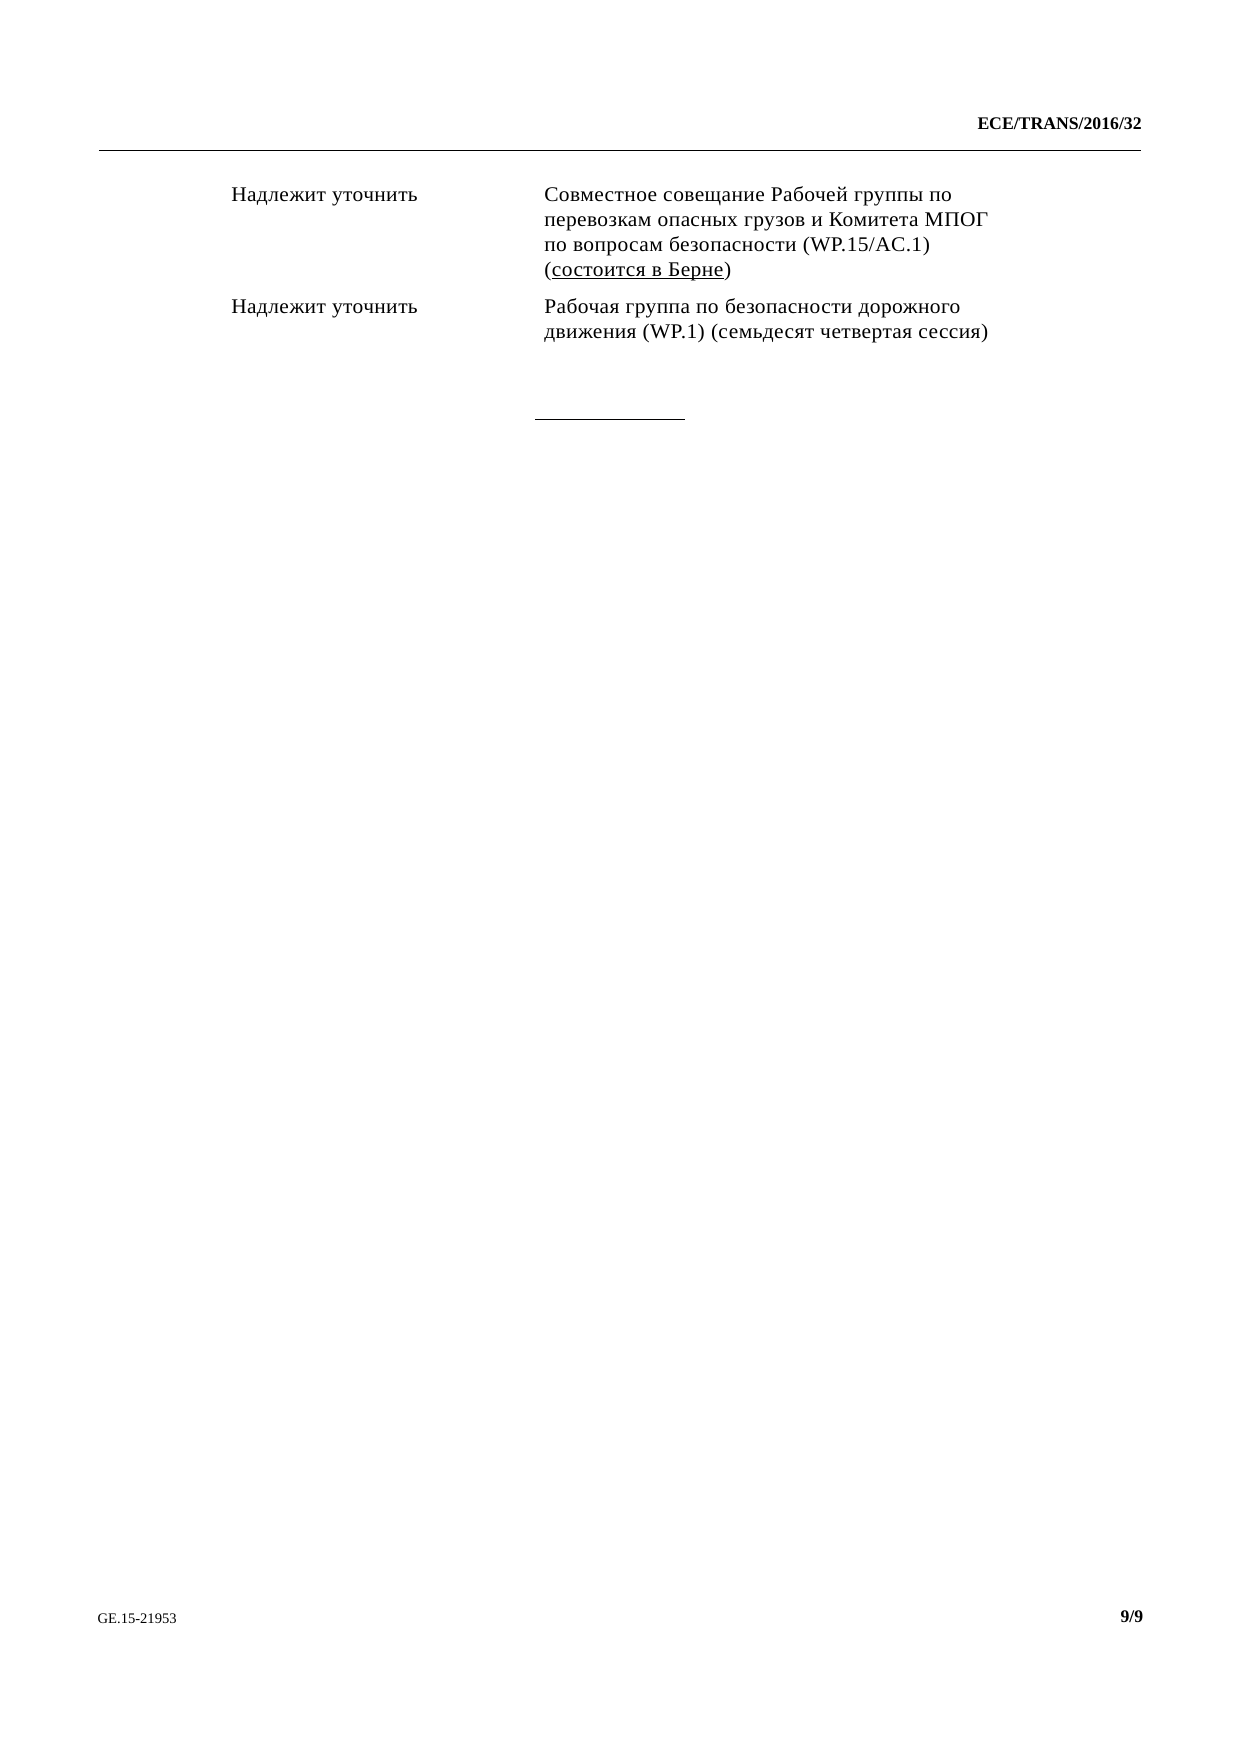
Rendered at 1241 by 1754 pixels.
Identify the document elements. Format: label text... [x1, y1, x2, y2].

table_cell Совместное совещание Рабочей группы по перевозкам опасных грузов и Комитета МПОГ по вопросам безопасности (WP.15/AC.1) (состоится в Берне) [541, 181, 1007, 294]
table_cell Рабочая группа по безопасности дорожного движения (WP.1) (семьдесят четвертая сессия) [541, 294, 1007, 356]
table_cell Надлежит уточнить [228, 294, 541, 356]
table_cell Надлежит уточнить [228, 181, 541, 294]
